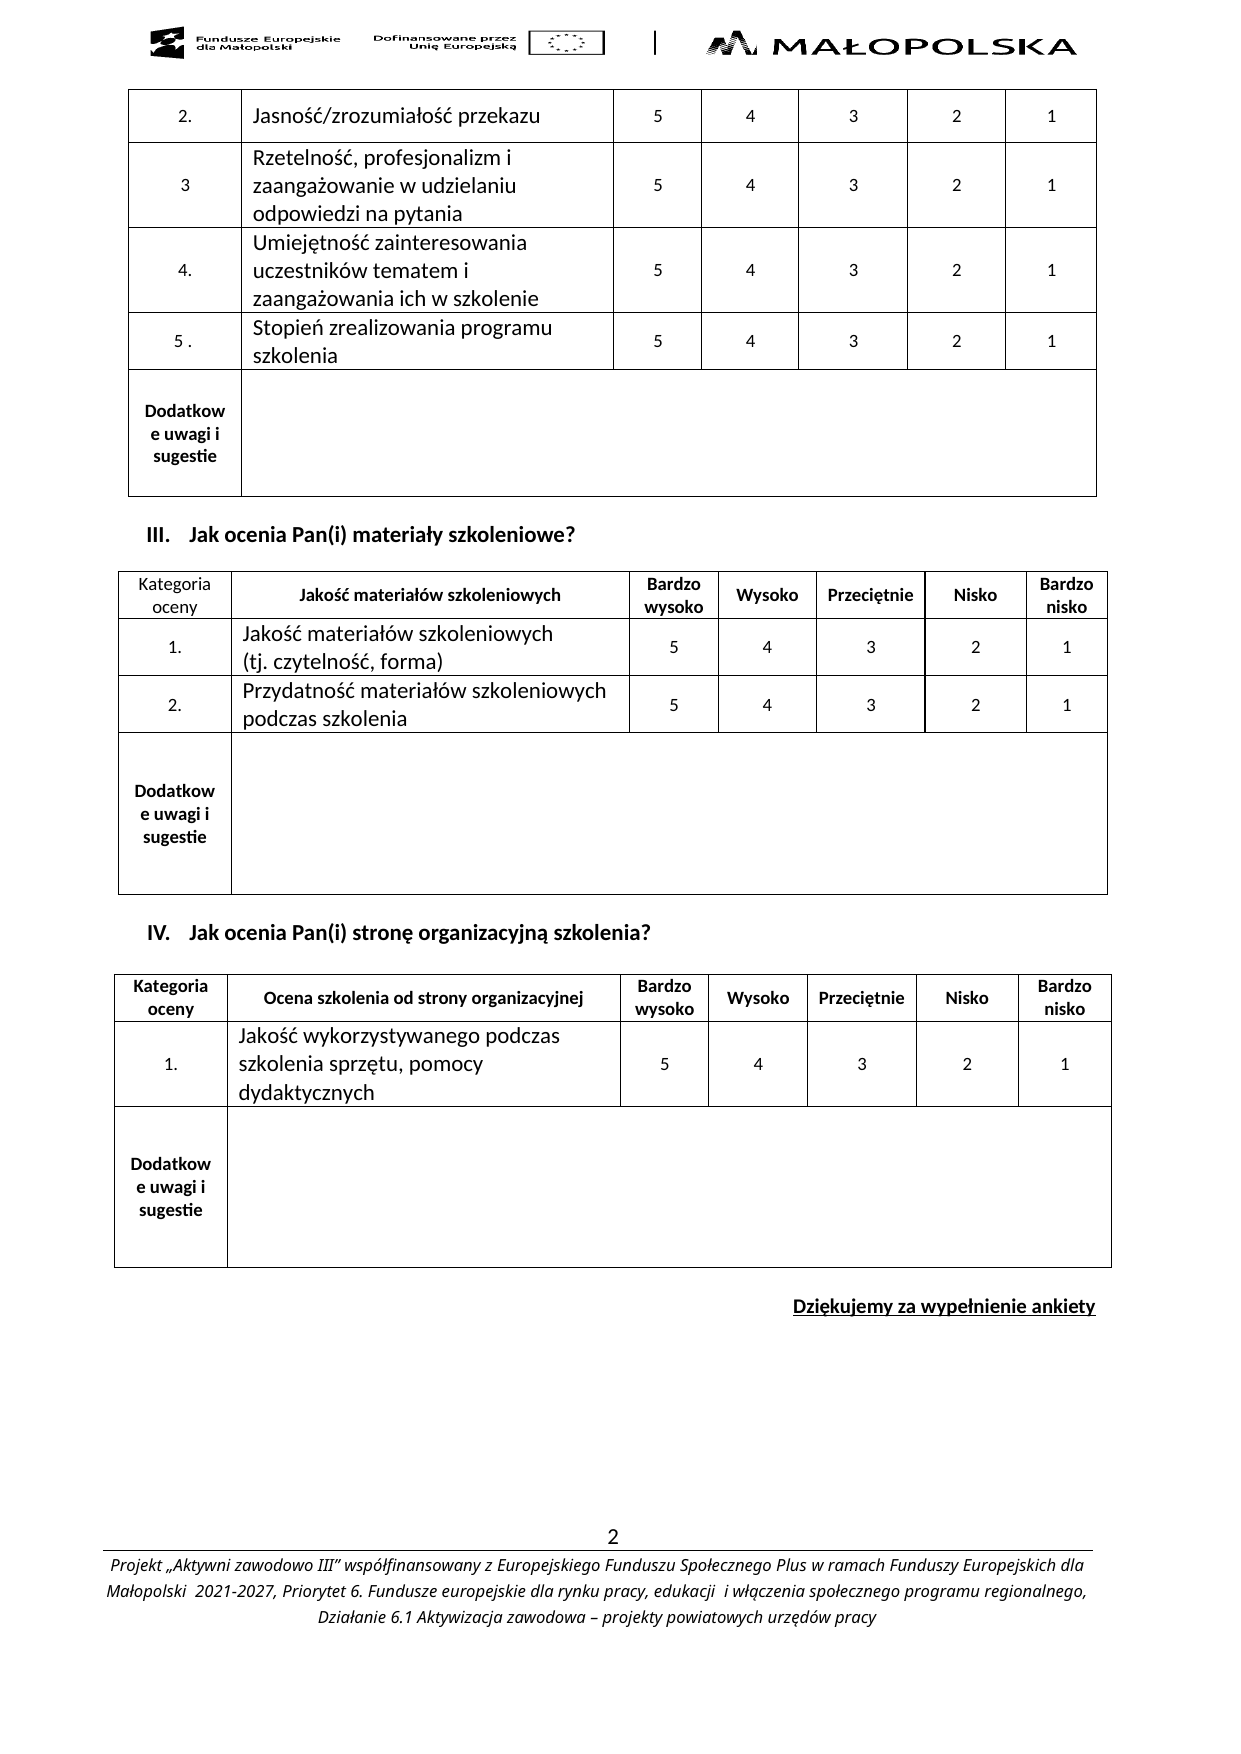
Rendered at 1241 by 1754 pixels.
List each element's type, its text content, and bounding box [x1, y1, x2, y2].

table_cell 3 [817, 619, 924, 675]
table_cell 2. [129, 90, 241, 142]
table_cell Przydatność materiałów szkoleniowych podczas szkolenia [232, 676, 629, 732]
table_cell Dodatkowe uwagi i sugestie [115, 1107, 227, 1267]
table_header Kategoria oceny [115, 975, 227, 1021]
table_cell 5 [614, 90, 701, 142]
table_cell 5 [630, 619, 718, 675]
table_cell 4 [702, 313, 798, 369]
table_cell 2 [908, 143, 1005, 227]
table_cell 4 [702, 228, 798, 312]
table_cell 1 [1027, 619, 1107, 675]
table_cell 5 . [129, 313, 241, 369]
table_cell 1. [115, 1022, 227, 1106]
table_cell 2 [908, 228, 1005, 312]
table_cell 3 [799, 143, 907, 227]
table_cell 1 [1006, 143, 1096, 227]
table_cell 2 [926, 676, 1026, 732]
table_cell Jasność/zrozumiałość przekazu [242, 90, 613, 142]
table_cell 2. [119, 676, 231, 732]
table_cell 2 [908, 90, 1005, 142]
table_cell 1 [1006, 228, 1096, 312]
table_cell Jakość materiałów szkoleniowych (tj. czytelność, forma) [232, 619, 629, 675]
text Dziękujemy za wypełnienie ankiety [133, 1293, 1096, 1319]
table_cell Umiejętność zainteresowania uczestników tematem i zaangażowania ich w szkolenie [242, 228, 613, 312]
table_header Jakość materiałów szkoleniowych [232, 572, 629, 618]
table_cell 4. [129, 228, 241, 312]
table_cell 3 [799, 90, 907, 142]
table_header Przeciętnie [817, 572, 924, 618]
picture [133, 18, 1093, 67]
table_cell 1 [1019, 1022, 1111, 1106]
table_cell Jakość wykorzystywanego podczas szkolenia sprzętu, pomocy dydaktycznych [228, 1022, 620, 1106]
table_cell 5 [614, 313, 701, 369]
table_cell Stopień zrealizowania programu szkolenia [242, 313, 613, 369]
table_header Kategoria oceny [119, 572, 231, 618]
table_cell 5 [614, 228, 701, 312]
table_cell 3 [817, 676, 924, 732]
table_cell 2 [917, 1022, 1018, 1106]
table_cell 2 [926, 619, 1026, 675]
table_cell 3 [808, 1022, 916, 1106]
table_cell [228, 1107, 1111, 1267]
table_cell [232, 733, 1107, 894]
table_cell [242, 370, 1096, 496]
table_header Nisko [917, 975, 1018, 1021]
table_cell 4 [702, 90, 798, 142]
table_cell 5 [614, 143, 701, 227]
table_cell 4 [709, 1022, 807, 1106]
table_cell 1 [1027, 676, 1107, 732]
table_cell 3 [129, 143, 241, 227]
table_cell Rzetelność, profesjonalizm i zaangażowanie w udzielaniu odpowiedzi na pytania [242, 143, 613, 227]
table_header Ocena szkolenia od strony organizacyjnej [228, 975, 620, 1021]
table_cell Dodatkowe uwagi i sugestie [129, 370, 241, 496]
table_header Bardzo nisko [1019, 975, 1111, 1021]
table_cell 1 [1006, 90, 1096, 142]
table_header Przeciętnie [808, 975, 916, 1021]
table_header Bardzo wysoko [630, 572, 718, 618]
table_cell 5 [630, 676, 718, 732]
table_cell 4 [702, 143, 798, 227]
table_cell 1. [119, 619, 231, 675]
table_cell 1 [1006, 313, 1096, 369]
table_header Wysoko [719, 572, 816, 618]
table_header Bardzo nisko [1027, 572, 1107, 618]
table_header Nisko [926, 572, 1026, 618]
table_header Bardzo wysoko [621, 975, 708, 1021]
table_header Wysoko [709, 975, 807, 1021]
table_cell 3 [799, 313, 907, 369]
table_cell 4 [719, 676, 816, 732]
table_cell 5 [621, 1022, 708, 1106]
table_cell Dodatkowe uwagi i sugestie [119, 733, 231, 894]
table_cell 3 [799, 228, 907, 312]
list Jak ocenia Pan(i) stronę organizacyjną szkolenia? [170, 918, 1096, 946]
list Jak ocenia Pan(i) materiały szkoleniowe? [170, 520, 1096, 548]
table_cell 4 [719, 619, 816, 675]
table_cell 2 [908, 313, 1005, 369]
